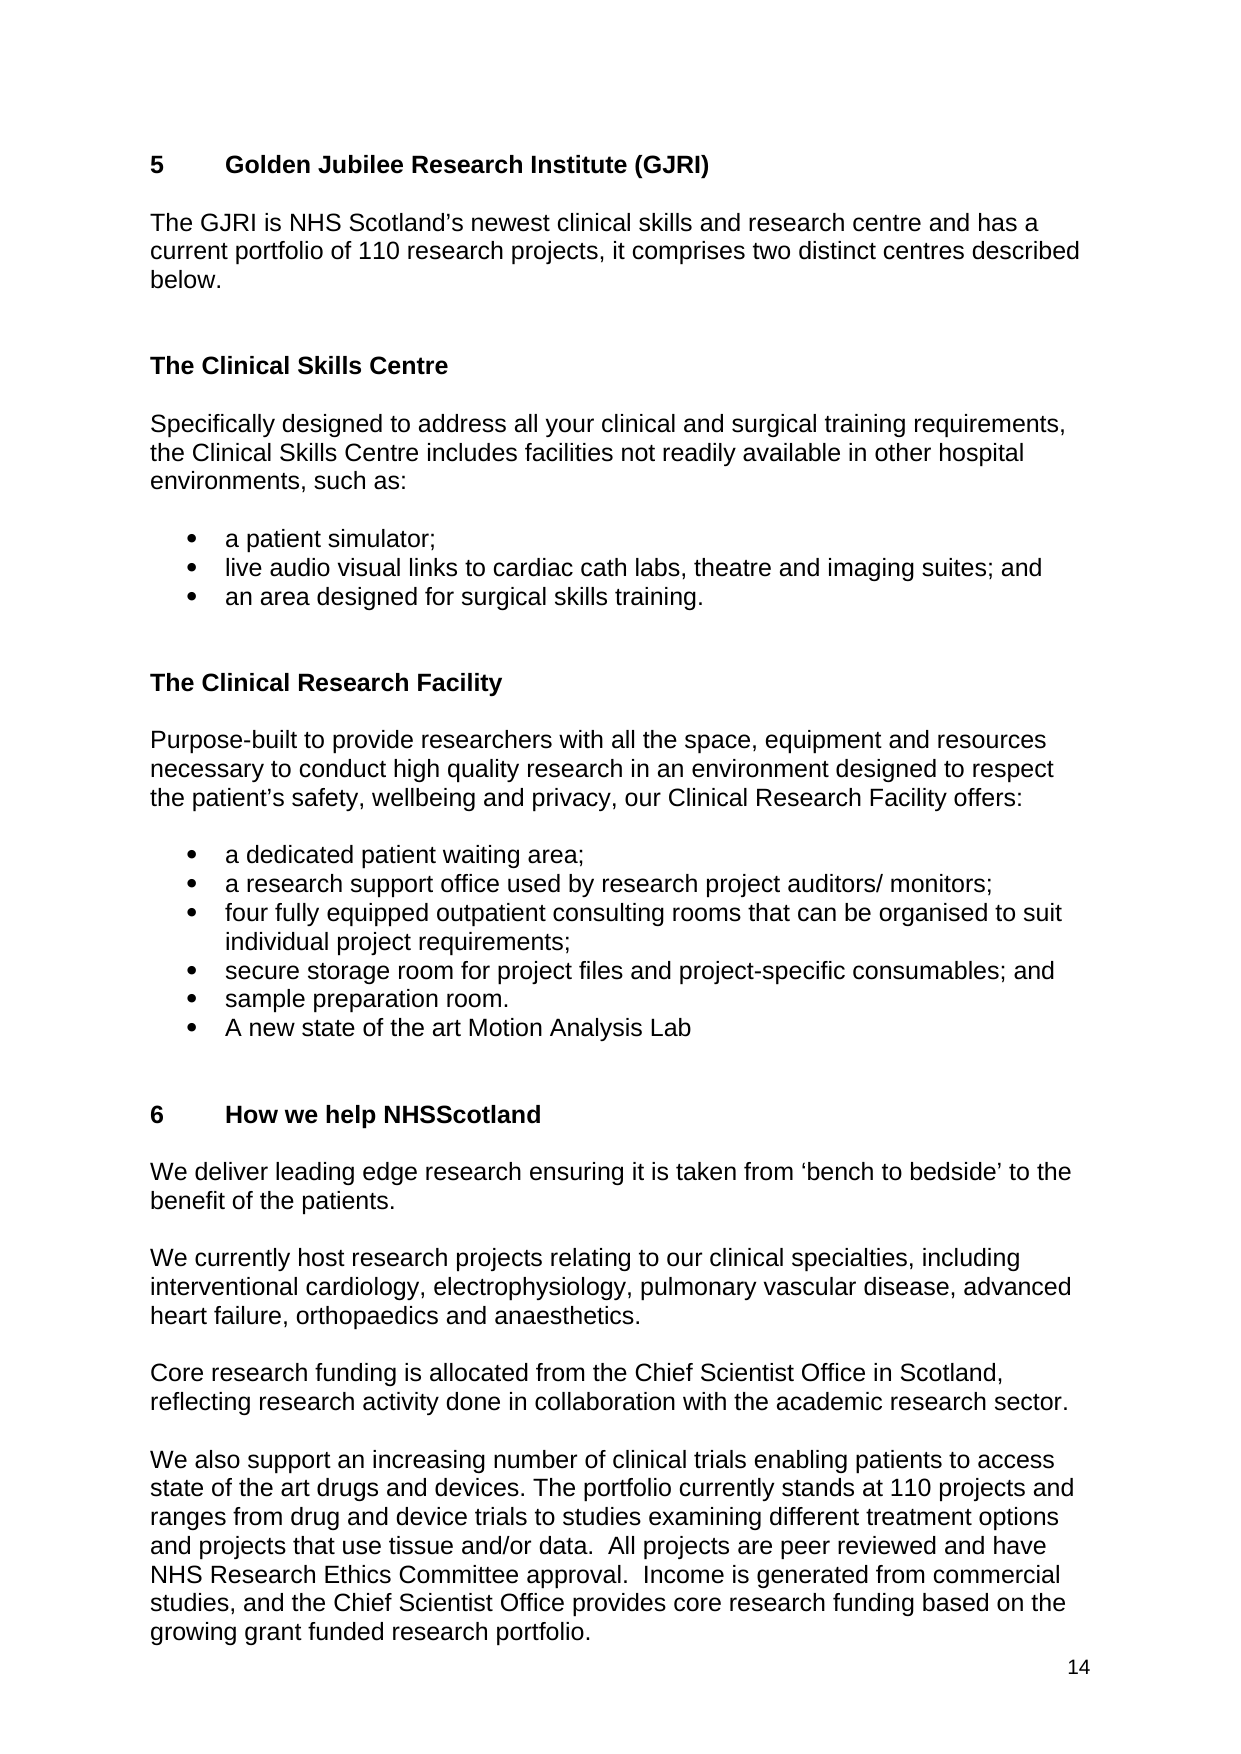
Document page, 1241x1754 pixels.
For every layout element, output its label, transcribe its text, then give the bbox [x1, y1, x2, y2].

list sample preparation room. [187, 984, 1090, 1013]
text Purpose-built to provide researchers with all the space, equipment and resources necessary to conduct high quality research in an environment designed to respect the patient’s safety, wellbeing and privacy, our Clinical Research Facility offers: [150, 725, 1090, 812]
text The Clinical Research Facility [150, 668, 1090, 697]
text We also support an increasing number of clinical trials enabling patients to access state of the art drugs and devices. The portfolio currently stands at 110 projects and ranges from drug and device trials to studies examining different treatment options and projects that use tissue and/or data. All projects are peer reviewed and have NHS Research Ethics Committee approval. Income is generated from commercial studies, and the Chief Scientist Office provides core research funding based on the growing grant funded research portfolio. [150, 1445, 1090, 1646]
text We deliver leading edge research ensuring it is taken from ‘bench to bedside’ to the benefit of the patients. [150, 1157, 1090, 1215]
text The GJRI is NHS Scotland’s newest clinical skills and research centre and has a current portfolio of 110 research projects, it comprises two distinct centres described below. [150, 207, 1090, 294]
text The Clinical Skills Centre [150, 351, 1090, 380]
list a dedicated patient waiting area; [187, 840, 1090, 869]
text 5 Golden Jubilee Research Institute (GJRI) [150, 150, 1090, 179]
list four fully equipped outpatient consulting rooms that can be organised to suit individual project requirements; [187, 898, 1090, 956]
list an area designed for surgical skills training. [187, 581, 1090, 610]
text We currently host research projects relating to our clinical specialties, including interventional cardiology, electrophysiology, pulmonary vascular disease, advanced heart failure, orthopaedics and anaesthetics. [150, 1243, 1090, 1330]
text Core research funding is allocated from the Chief Scientist Office in Scotland, reflecting research activity done in collaboration with the academic research sector. [150, 1358, 1090, 1416]
list A new state of the art Motion Analysis Lab [187, 1013, 1090, 1042]
text 6 How we help NHSScotland [150, 1100, 1090, 1128]
list live audio visual links to cardiac cath labs, theatre and imaging suites; and [187, 553, 1090, 581]
list a patient simulator; [187, 524, 1090, 553]
text Specifically designed to address all your clinical and surgical training requirements, the Clinical Skills Centre includes facilities not readily available in other hospital environments, such as: [150, 409, 1090, 495]
list a research support office used by research project auditors/ monitors; [187, 869, 1090, 898]
list secure storage room for project files and project-specific consumables; and [187, 956, 1090, 984]
